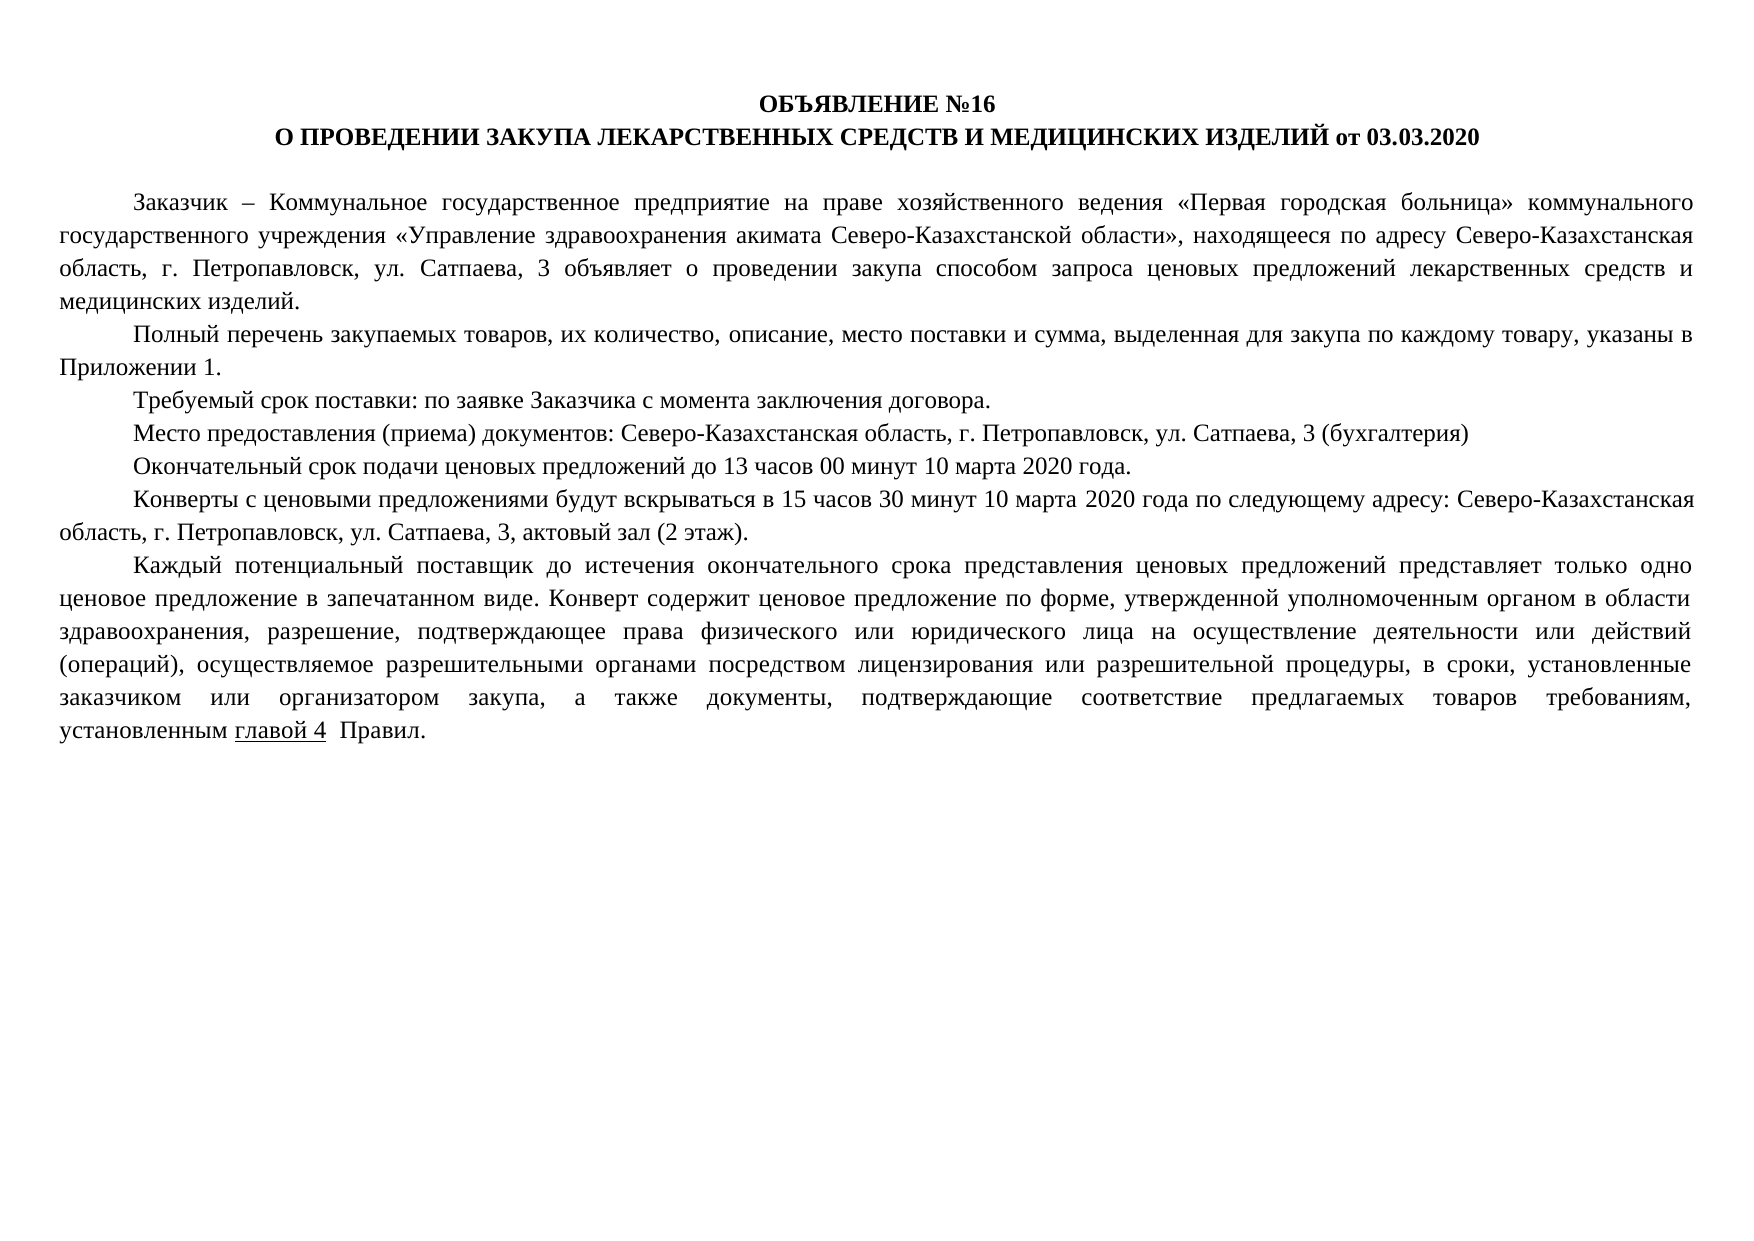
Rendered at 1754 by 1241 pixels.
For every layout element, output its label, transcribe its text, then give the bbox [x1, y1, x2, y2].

text ОБЪЯВЛЕНИЕ №16 [59, 89, 1695, 117]
text Требуемый срок поставки: по заявке Заказчика с момента заключения договора. [59, 385, 1695, 414]
text Место предоставления (приема) документов: Северо-Казахстанская область, г. Петропавловск, ул. Сатпаева, 3 (бухгалтерия) [59, 418, 1695, 447]
text Каждый потенциальный поставщик до истечения окончательного срока представления ценовых предложений представляет только одно ценовое предложение в запечатанном виде. Конверт содержит ценовое предложение по форме, утвержденной уполномоченным органом в области здравоохранения, разрешение, подтверждающее права физического или юридического лица на осуществление деятельности или действий (операций), осуществляемое разрешительными органами посредством лицензирования или разрешительной процедуры, в сроки, установленные заказчиком или организатором закупа, а также документы, подтверждающие соответствие предлагаемых товаров требованиям, установленным главой 4 Правил. [59, 550, 1695, 584]
text Окончательный срок подачи ценовых предложений до 13 часов 00 минут 10 марта 2020 года. [59, 451, 1695, 480]
text Полный перечень закупаемых товаров, их количество, описание, место поставки и сумма, выделенная для закупа по каждому товару, указаны в Приложении 1. [59, 319, 1695, 381]
text О ПРОВЕДЕНИИ ЗАКУПА ЛЕКАРСТВЕННЫХ СРЕДСТВ И МЕДИЦИНСКИХ ИЗДЕЛИЙ от 03.03.2020 [59, 122, 1695, 150]
text Заказчик – Коммунальное государственное предприятие на праве хозяйственного ведения «Первая городская больница» коммунального государственного учреждения «Управление здравоохранения акимата Северо-Казахстанской области», находящееся по адресу Северо-Казахстанская область, г. Петропавловск, ул. Сатпаева, 3 объявляет о проведении закупа способом запроса ценовых предложений лекарственных средств и медицинских изделий. [59, 187, 1695, 315]
text Каждый потенциальный поставщик до истечения окончательного срока представления ценовых предложений представляет только одно ценовое предложение в запечатанном виде. Конверт содержит ценовое предложение по форме, утвержденной уполномоченным органом в области здравоохранения, разрешение, подтверждающее права физического или юридического лица на осуществление деятельности или действий (операций), осуществляемое разрешительными органами посредством лицензирования или разрешительной процедуры, в сроки, установленные заказчиком или организатором закупа, а также документы, подтверждающие соответствие предлагаемых товаров требованиям, установленным главой 4 Правил. [59, 711, 1695, 744]
text Конверты с ценовыми предложениями будут вскрываться в 15 часов 30 минут 10 марта 2020 года по следующему адресу: Северо-Казахстанская область, г. Петропавловск, ул. Сатпаева, 3, актовый зал (2 этаж). [59, 484, 1695, 546]
